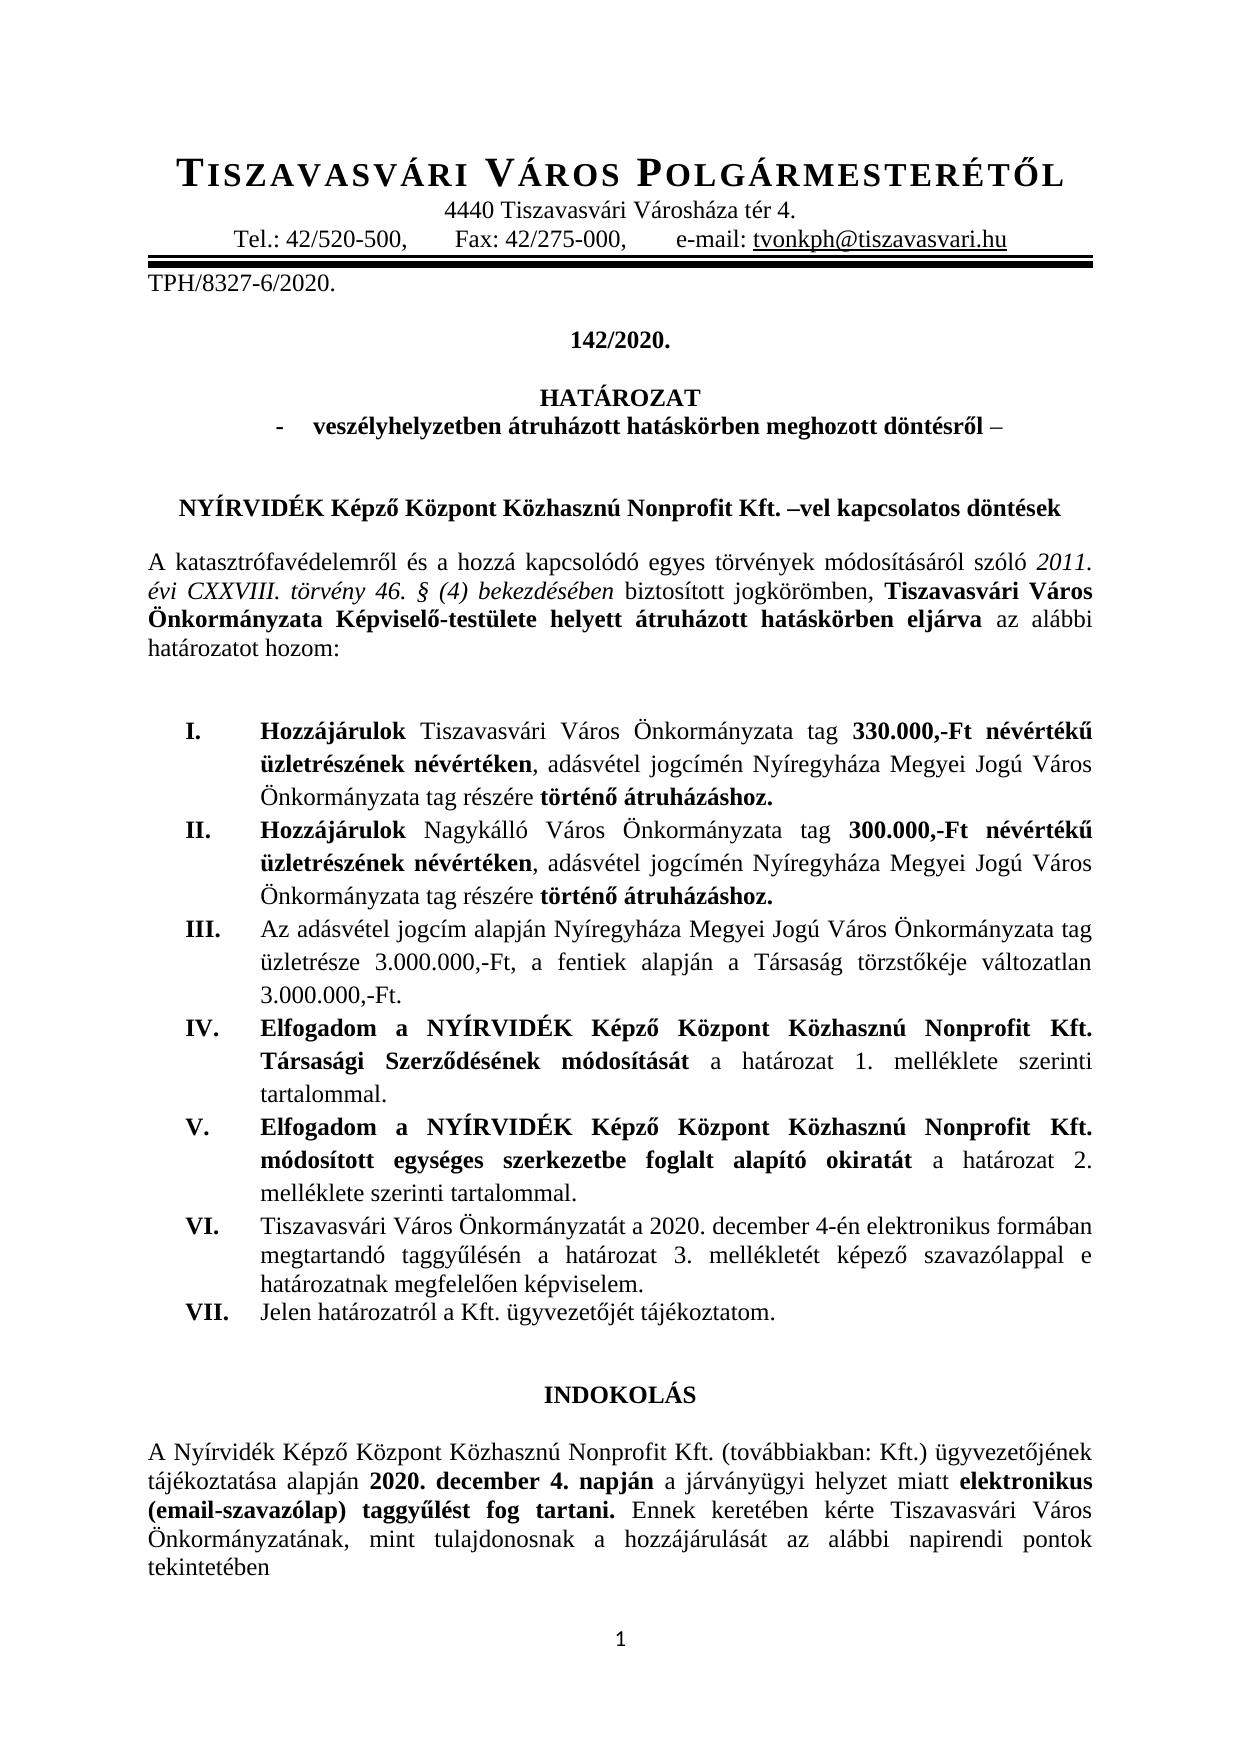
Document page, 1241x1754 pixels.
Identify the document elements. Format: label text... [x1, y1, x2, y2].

list Elfogadom a NYÍRVIDÉK Képző Központ Közhasznú Nonprofit Kft. módosított egységes szerkezetbe foglalt alapító okiratát a határozat 2. melléklete szerinti tartalommal. [185, 1112, 1093, 1207]
list Jelen határozatról a Kft. ügyvezetőjét tájékoztatom. [185, 1297, 1093, 1326]
list Az adásvétel jogcím alapján Nyíregyháza Megyei Jogú Város Önkormányzata tag üzletrésze 3.000.000,-Ft, a fentiek alapján a Társaság törzstőkéje változatlan 3.000.000,-Ft. [185, 914, 1093, 1009]
text A Nyírvidék Képző Központ Közhasznú Nonprofit Kft. (továbbiakban: Kft.) ügyvezetőjének tájékoztatása alapján 2020. december 4. napján a járványügyi helyzet miatt elektronikus (email-szavazólap) taggyűlést fog tartani. Ennek keretében kérte Tiszavasvári Város Önkormányzatának, mint tulajdonosnak a hozzájárulását az alábbi napirendi pontok tekintetében [148, 1437, 1093, 1581]
list Tiszavasvári Város Önkormányzatát a 2020. december 4-én elektronikus formában megtartandó taggyűlésén a határozat 3. mellékletét képező szavazólappal e határozatnak megfelelően képviselem. [185, 1211, 1093, 1297]
list Hozzájárulok Nagykálló Város Önkormányzata tag 300.000,-Ft névértékű üzletrészének névértéken, adásvétel jogcímén Nyíregyháza Megyei Jogú Város Önkormányzata tag részére történő átruházáshoz. [185, 815, 1093, 910]
text 142/2020. [148, 325, 1093, 354]
text 4440 Tiszavasvári Városháza tér 4. [148, 196, 1093, 224]
list INDOKOLÁS [148, 1380, 1093, 1409]
list Hozzájárulok Tiszavasvári Város Önkormányzata tag 330.000,-Ft névértékű üzletrészének névértéken, adásvétel jogcímén Nyíregyháza Megyei Jogú Város Önkormányzata tag részére történő átruházáshoz. [185, 716, 1093, 811]
text TPH/8327-6/2020. [148, 268, 1093, 296]
text A katasztrófavédelemről és a hozzá kapcsolódó egyes törvények módosításáról szóló 2011. évi CXXVIII. törvény 46. § (4) bekezdésében biztosított jogkörömben, Tiszavasvári Város Önkormányzata Képviselő-testülete helyett átruházott hatáskörben eljárva az alábbi határozatot hozom: [148, 547, 1093, 662]
text HATÁROZAT [148, 383, 1093, 411]
text Tiszavasvári Város Polgármesterétől [148, 148, 1093, 196]
list Elfogadom a NYÍRVIDÉK Képző Központ Közhasznú Nonprofit Kft. Társasági Szerződésének módosítását a határozat 1. melléklete szerinti tartalommal. [185, 1013, 1093, 1108]
text Tel.: 42/520-500, Fax: 42/275-000, e-mail: tvonkph@tiszavasvari.hu [148, 224, 1093, 255]
text NYÍRVIDÉK Képző Központ Közhasznú Nonprofit Kft. –vel kapcsolatos döntések [148, 493, 1093, 522]
list veszélyhelyzetben átruházott hatáskörben meghozott döntésről – [185, 411, 1093, 440]
